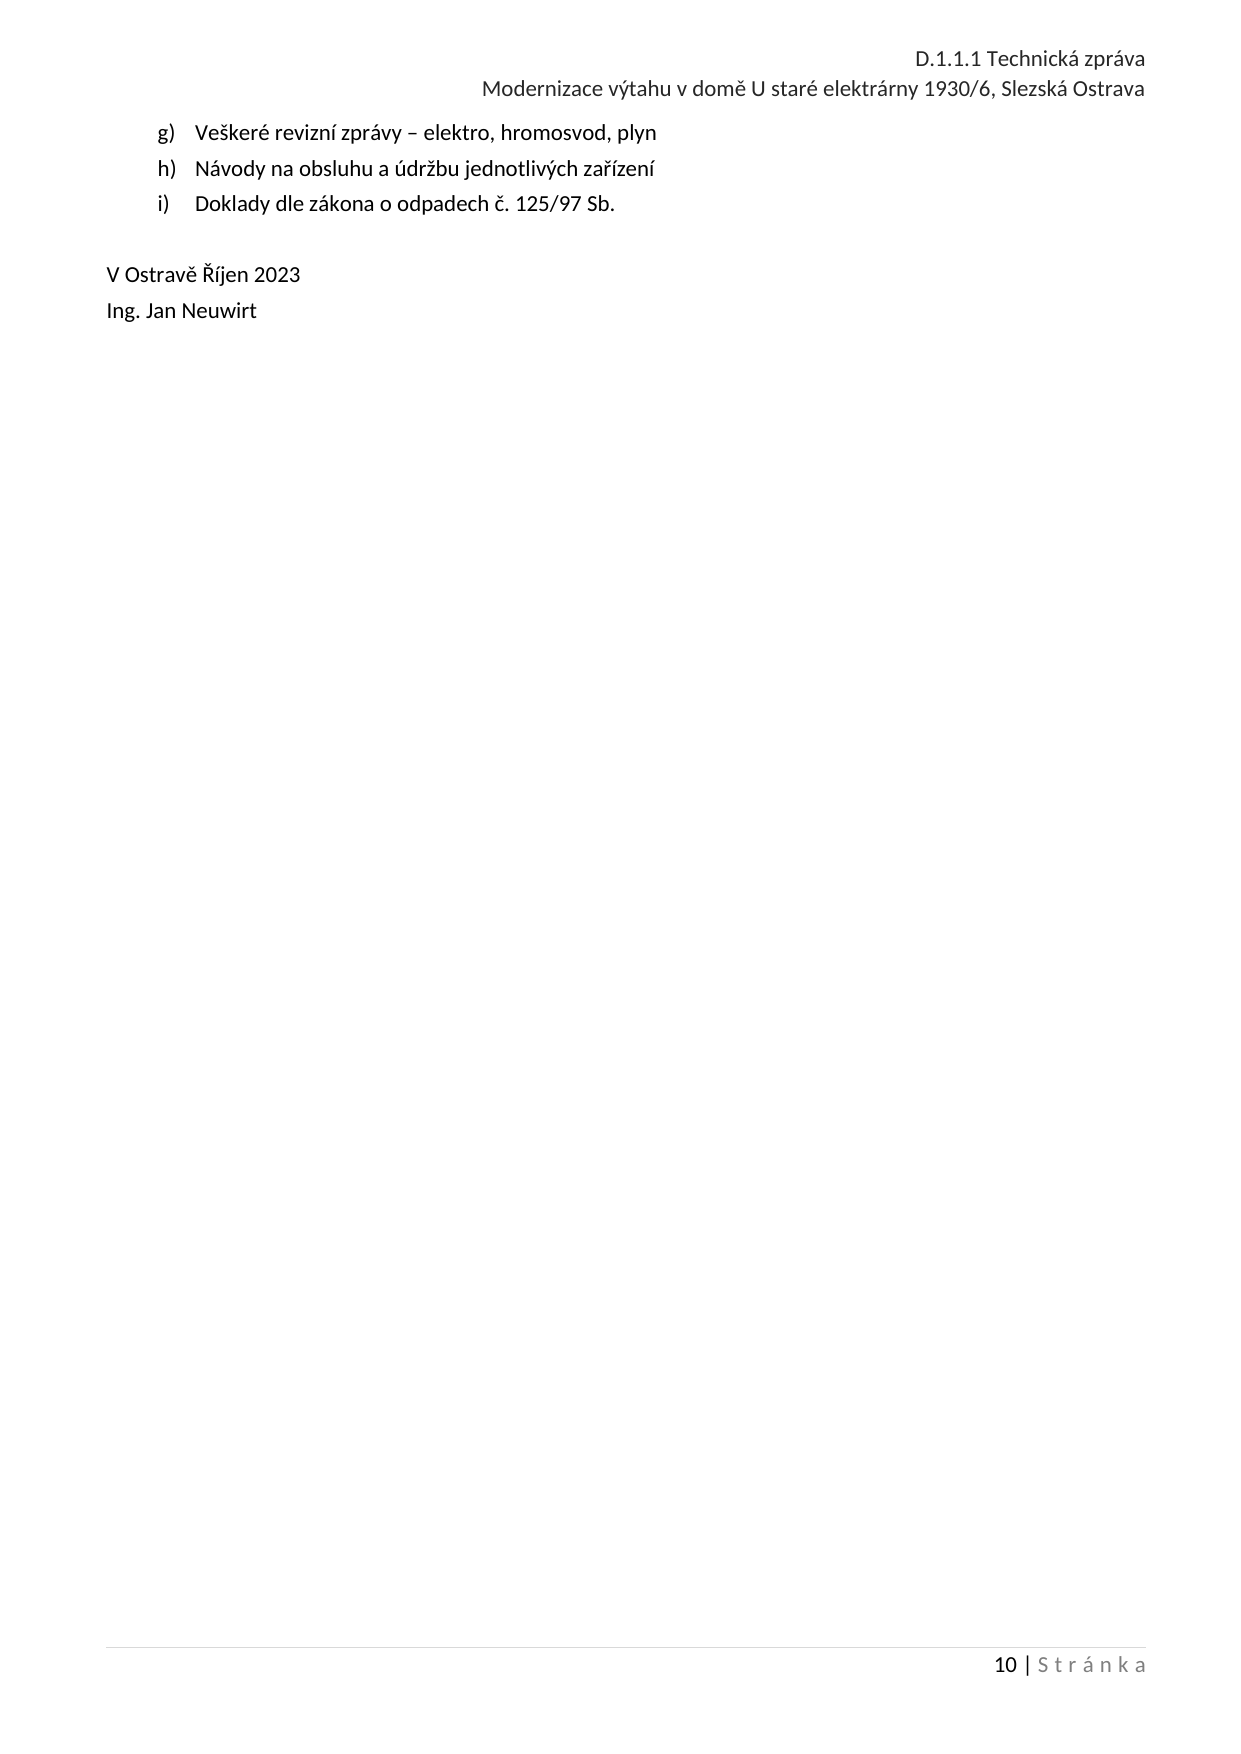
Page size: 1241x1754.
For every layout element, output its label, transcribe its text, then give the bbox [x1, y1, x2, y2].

list Návody na obsluhu a údržbu jednotlivých zařízení [157, 154, 1146, 182]
text Ing. Jan Neuwirt [106, 296, 1146, 324]
text V Ostravě Říjen 2023 [106, 261, 1146, 289]
list Doklady dle zákona o odpadech č. 125/97 Sb. [157, 189, 1146, 217]
list Veškeré revizní zprávy – elektro, hromosvod, plyn [157, 118, 1146, 146]
